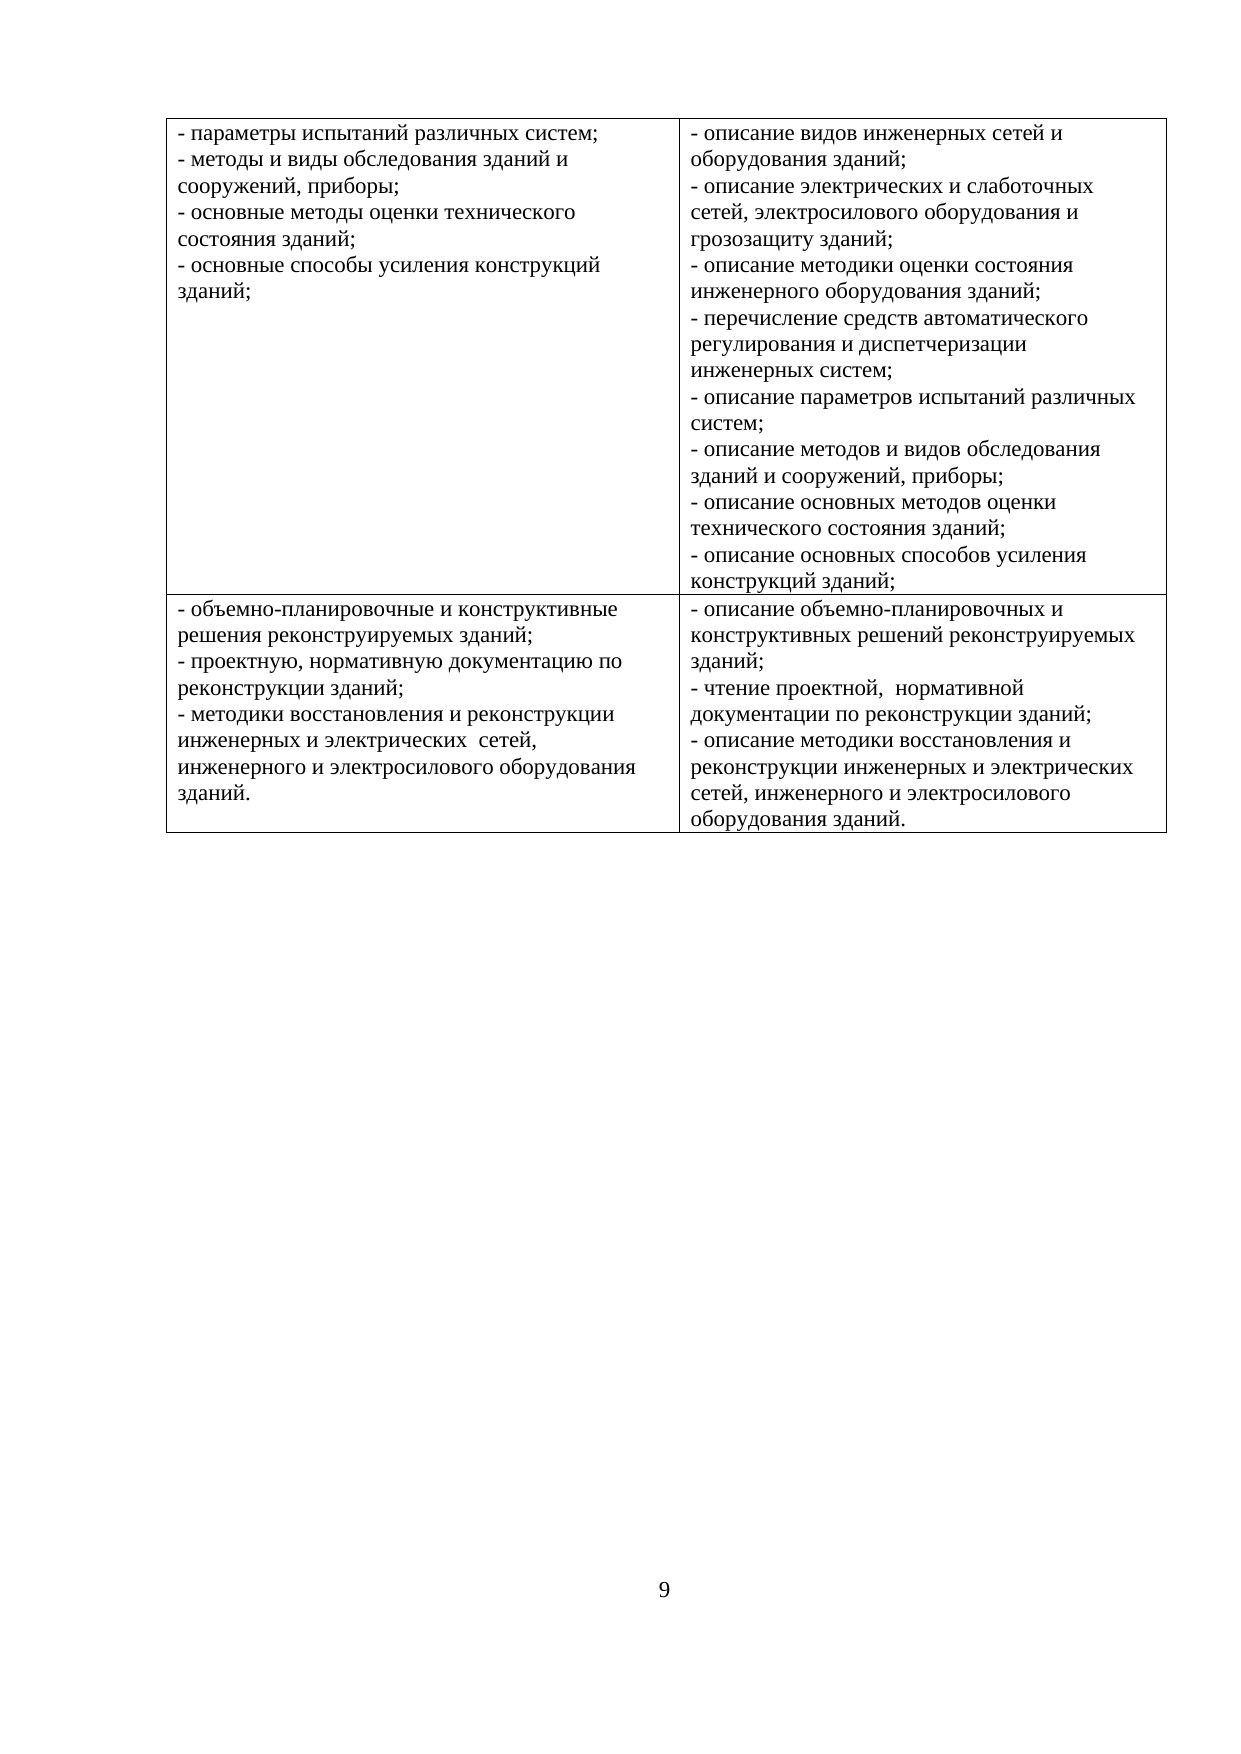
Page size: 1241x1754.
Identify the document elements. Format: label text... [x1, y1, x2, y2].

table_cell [167, 119, 679, 593]
table_cell - объемно-планировочные и конструктивные решения реконструируемых зданий; - проектную, нормативную документацию по реконструкции зданий; - методики восстановления и реконструкции инженерных и электрических сетей, инженерного и электросилового оборудования зданий. [167, 595, 679, 832]
table_cell - описание объемно-планировочных и конструктивных решений реконструируемых зданий; - чтение проектной, нормативной документации по реконструкции зданий; - описание методики восстановления и реконструкции инженерных и электрических сетей, инженерного и электросилового оборудования зданий. [680, 595, 1166, 832]
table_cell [680, 119, 1166, 593]
